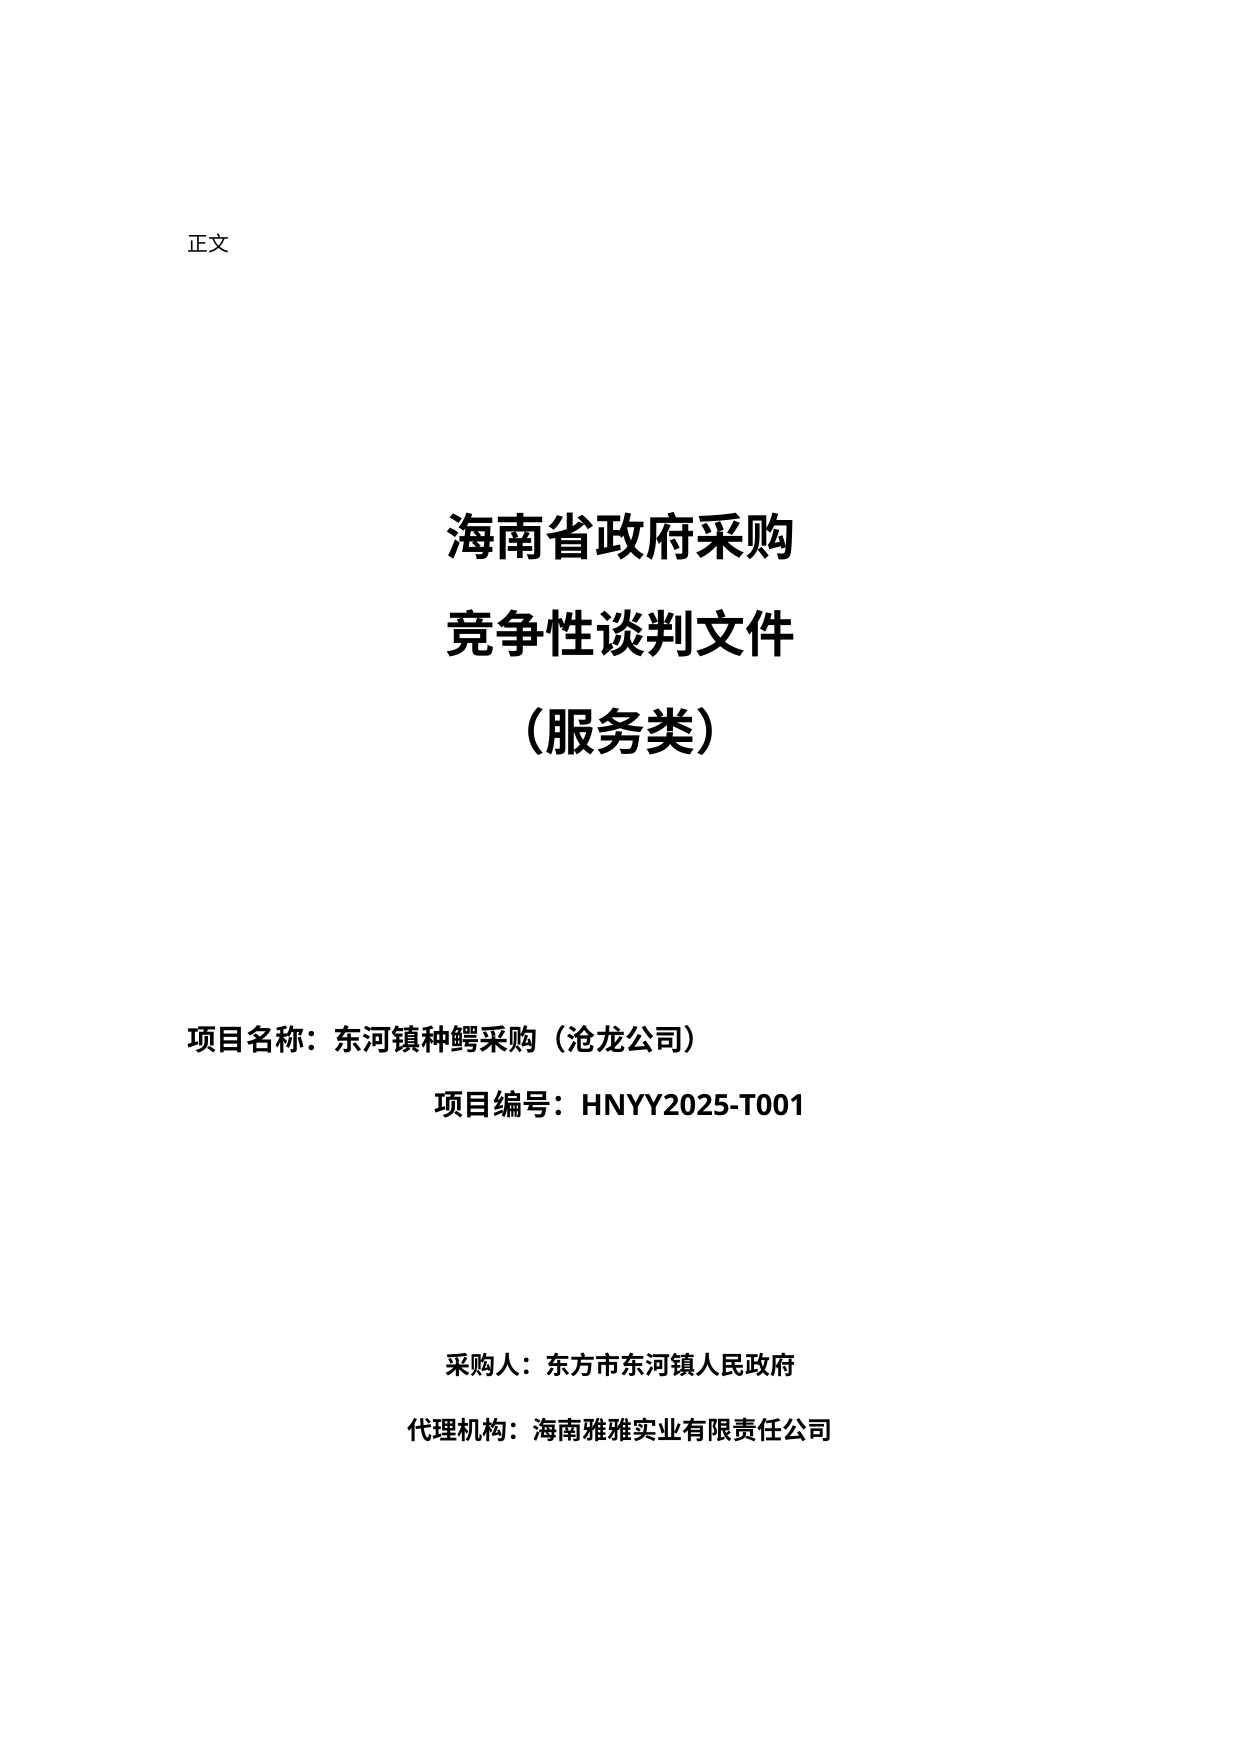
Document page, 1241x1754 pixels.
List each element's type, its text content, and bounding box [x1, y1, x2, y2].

text 竞争性谈判文件 [187, 584, 1053, 682]
text 项目编号：HNYY2025-T001 [187, 1072, 1053, 1137]
text （服务类） [187, 682, 1053, 779]
text 项目名称：东河镇种鳄采购（沧龙公司） [187, 1007, 1053, 1072]
text 代理机构：海南雅雅实业有限责任公司 [187, 1397, 1053, 1462]
text 海南省政府采购 [187, 487, 1053, 584]
text 采购人：东方市东河镇人民政府 [187, 1332, 1053, 1397]
text 正文 [187, 227, 1053, 259]
